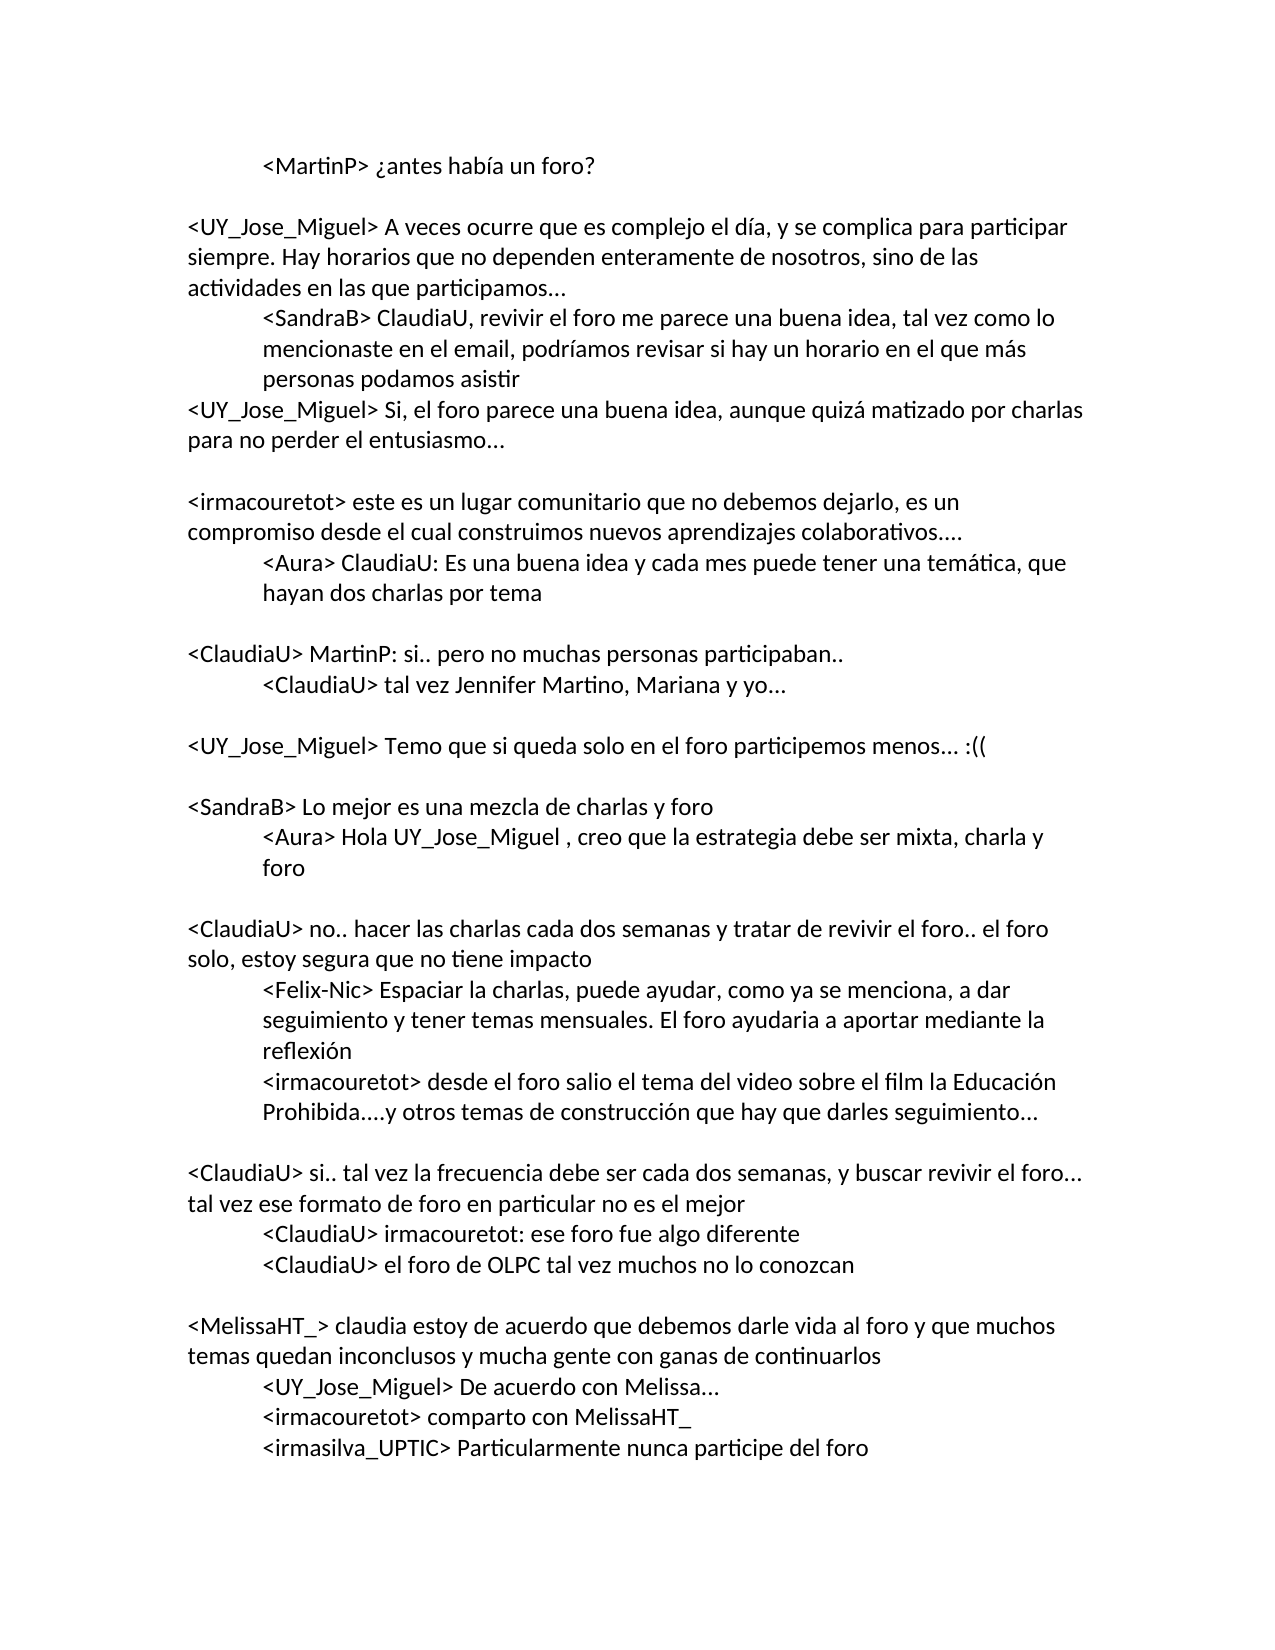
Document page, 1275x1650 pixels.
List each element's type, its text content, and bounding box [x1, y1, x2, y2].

text <Aura> ClaudiaU: Es una buena idea y cada mes puede tener una temática, que hayan dos charlas por tema [262, 547, 1087, 608]
text <UY_Jose_Miguel> A veces ocurre que es complejo el día, y se complica para participar siempre. Hay horarios que no dependen enteramente de nosotros, sino de las actividades en las que participamos... [187, 211, 1087, 303]
text <UY_Jose_Miguel> Temo que si queda solo en el foro participemos menos... :(( [187, 730, 1087, 760]
text <ClaudiaU> irmacouretot: ese foro fue algo diferente [187, 1218, 1087, 1249]
text <irmasilva_UPTIC> Particularmente nunca participe del foro [187, 1432, 1087, 1462]
text <ClaudiaU> el foro de OLPC tal vez muchos no lo conozcan [187, 1249, 1087, 1279]
text <ClaudiaU> si.. tal vez la frecuencia debe ser cada dos semanas, y buscar revivir el foro... tal vez ese formato de foro en particular no es el mejor [187, 1157, 1087, 1218]
text <UY_Jose_Miguel> Si, el foro parece una buena idea, aunque quizá matizado por charlas para no perder el entusiasmo... [187, 394, 1087, 455]
text <ClaudiaU> tal vez Jennifer Martino, Mariana y yo... [187, 669, 1087, 699]
text <MartinP> ¿antes había un foro? [187, 150, 1087, 181]
text <irmacouretot> desde el foro salio el tema del video sobre el film la Educación Prohibida....y otros temas de construcción que hay que darles seguimiento... [262, 1066, 1087, 1127]
text <UY_Jose_Miguel> De acuerdo con Melissa... [187, 1371, 1087, 1401]
text <SandraB> ClaudiaU, revivir el foro me parece una buena idea, tal vez como lo mencionaste en el email, podríamos revisar si hay un horario en el que más personas podamos asistir [262, 303, 1087, 394]
text <irmacouretot> comparto con MelissaHT_ [187, 1401, 1087, 1432]
text <SandraB> Lo mejor es una mezcla de charlas y foro [187, 791, 1087, 821]
text <Aura> Hola UY_Jose_Miguel , creo que la estrategia debe ser mixta, charla y foro [262, 821, 1087, 882]
text <ClaudiaU> MartinP: si.. pero no muchas personas participaban.. [187, 638, 1087, 669]
text <ClaudiaU> no.. hacer las charlas cada dos semanas y tratar de revivir el foro.. el foro solo, estoy segura que no tiene impacto [187, 913, 1087, 974]
text <Felix-Nic> Espaciar la charlas, puede ayudar, como ya se menciona, a dar seguimiento y tener temas mensuales. El foro ayudaria a aportar mediante la reflexión [262, 974, 1087, 1066]
text <MelissaHT_> claudia estoy de acuerdo que debemos darle vida al foro y que muchos temas quedan inconclusos y mucha gente con ganas de continuarlos [187, 1310, 1087, 1371]
text <irmacouretot> este es un lugar comunitario que no debemos dejarlo, es un compromiso desde el cual construimos nuevos aprendizajes colaborativos.... [187, 486, 1087, 547]
